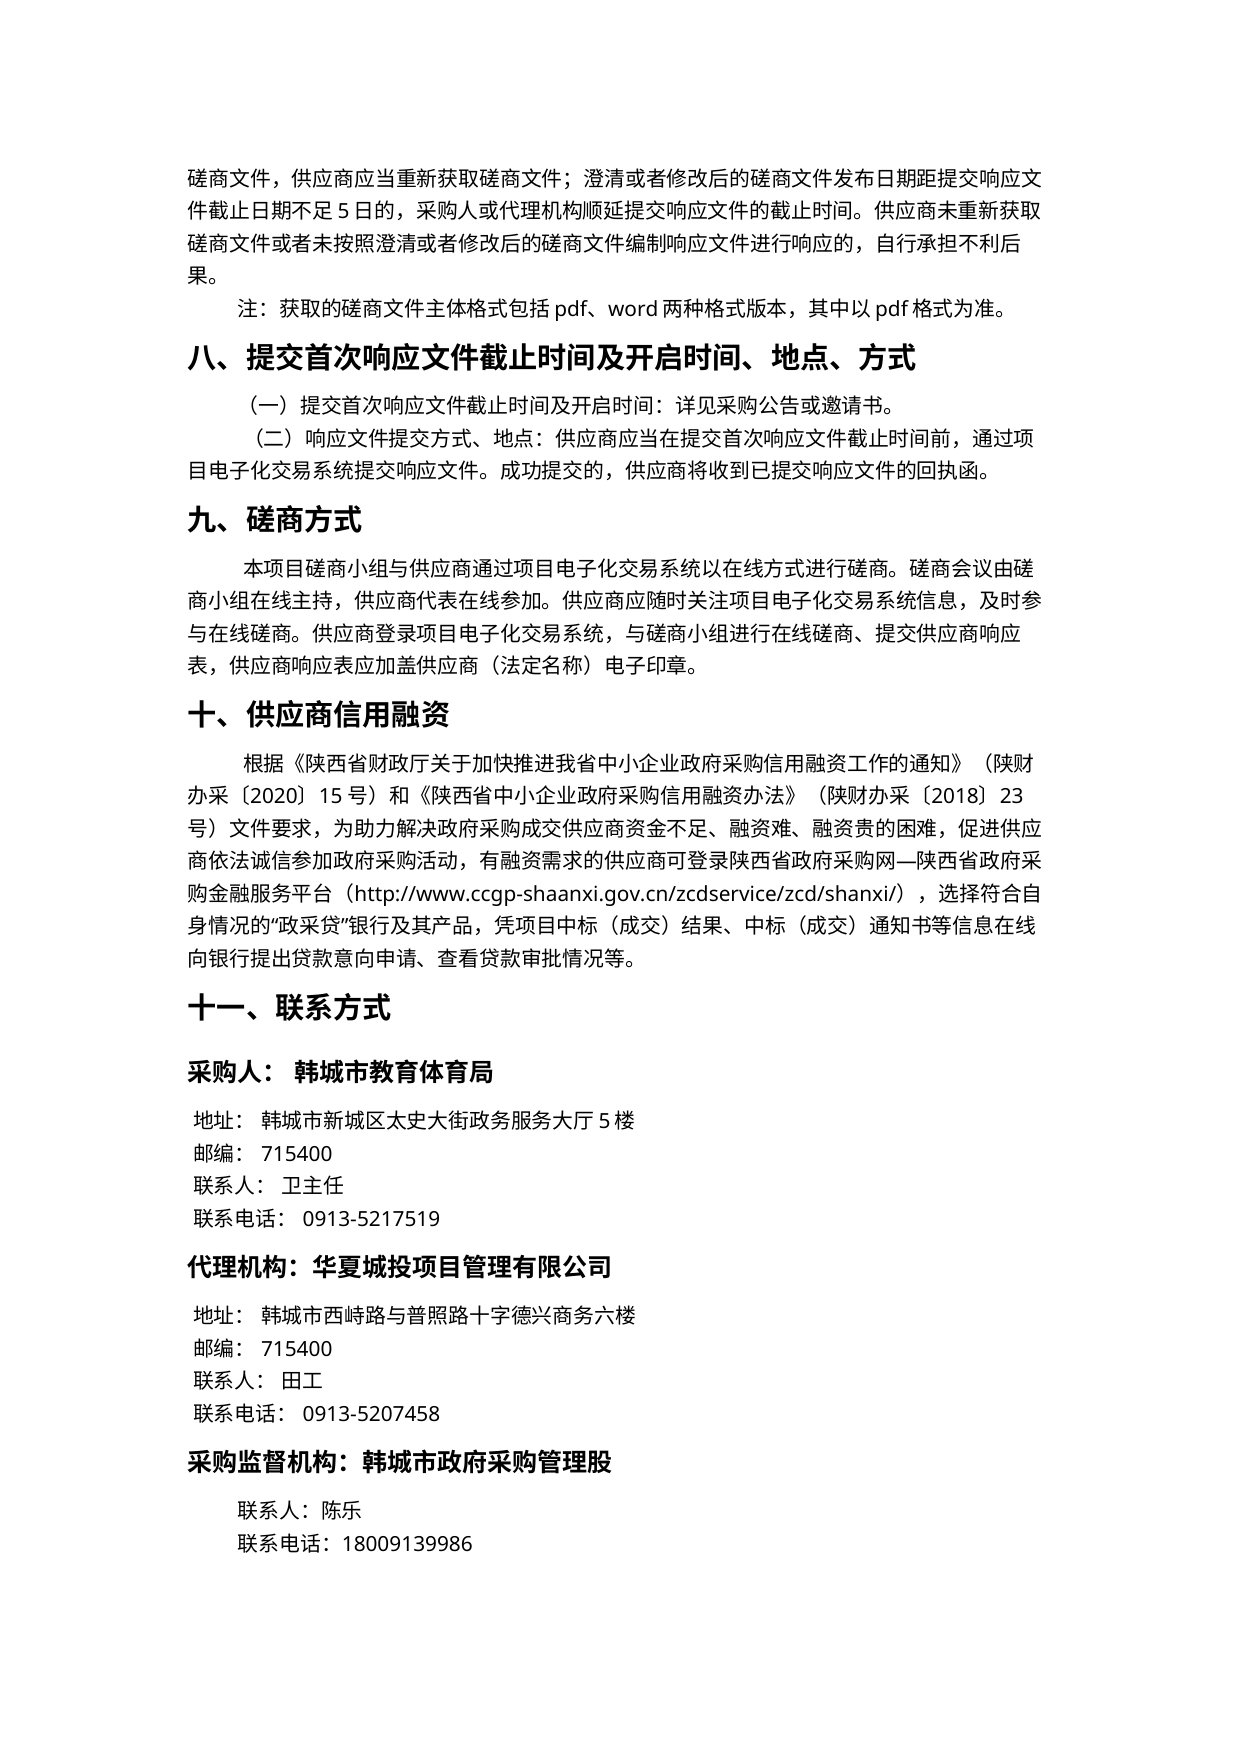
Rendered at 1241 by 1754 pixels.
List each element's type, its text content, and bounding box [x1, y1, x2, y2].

text 十、供应商信用融资 [187, 682, 1053, 747]
text 地址： 韩城市西峙路与普照路十字德兴商务六楼 [187, 1299, 1053, 1332]
text 联系电话：18009139986 [187, 1527, 1053, 1559]
text （一）提交首次响应文件截止时间及开启时间：详见采购公告或邀请书。 [187, 389, 1053, 422]
text 采购人： 韩城市教育体育局 [187, 1039, 1053, 1104]
text 根据《陕西省财政厅关于加快推进我省中小企业政府采购信用融资工作的通知》（陕财办采〔2020〕15 号）和《陕西省中小企业政府采购信用融资办法》（陕财办采〔2018〕23 号）文件要求，为助力解决政府采购成交供应商资金不足、融资难、融资贵的困难，促进供应商依法诚信参加政府采购活动，有融资需求的供应商可登录陕西省政府采购网—陕西省政府采购金融服务平台（http://www.ccgp-shaanxi.gov.cn/zcdservice/zcd/shanxi/），选择符合自身情况的“政采贷”银行及其产品，凭项目中标（成交）结果、中标（成交）通知书等信息在线向银行提出贷款意向申请、查看贷款审批情况等。 [187, 747, 1053, 974]
text 八、提交首次响应文件截止时间及开启时间、地点、方式 [187, 324, 1053, 389]
text 邮编： 715400 [187, 1332, 1053, 1364]
text （二）响应文件提交方式、地点：供应商应当在提交首次响应文件截止时间前，通过项目电子化交易系统提交响应文件。成功提交的，供应商将收到已提交响应文件的回执函。 [187, 422, 1053, 487]
text 采购监督机构：韩城市政府采购管理股 [187, 1429, 1053, 1494]
text 联系人： 田工 [187, 1364, 1053, 1397]
text 注：获取的磋商文件主体格式包括pdf、word两种格式版本，其中以pdf格式为准。 [187, 292, 1053, 324]
text 邮编： 715400 [187, 1137, 1053, 1169]
text 联系电话： 0913-5207458 [187, 1397, 1053, 1429]
text 联系人：陈乐 [187, 1494, 1053, 1527]
text 本项目磋商小组与供应商通过项目电子化交易系统以在线方式进行磋商。磋商会议由磋商小组在线主持，供应商代表在线参加。供应商应随时关注项目电子化交易系统信息，及时参与在线磋商。供应商登录项目电子化交易系统，与磋商小组进行在线磋商、提交供应商响应表，供应商响应表应加盖供应商（法定名称）电子印章。 [187, 552, 1053, 682]
text 地址： 韩城市新城区太史大街政务服务大厅5楼 [187, 1104, 1053, 1137]
text 代理机构：华夏城投项目管理有限公司 [187, 1234, 1053, 1299]
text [187, 162, 1053, 292]
text 九、磋商方式 [187, 487, 1053, 552]
text 联系人： 卫主任 [187, 1169, 1053, 1202]
text 十一、联系方式 [187, 974, 1053, 1039]
text 联系电话： 0913-5217519 [187, 1202, 1053, 1234]
